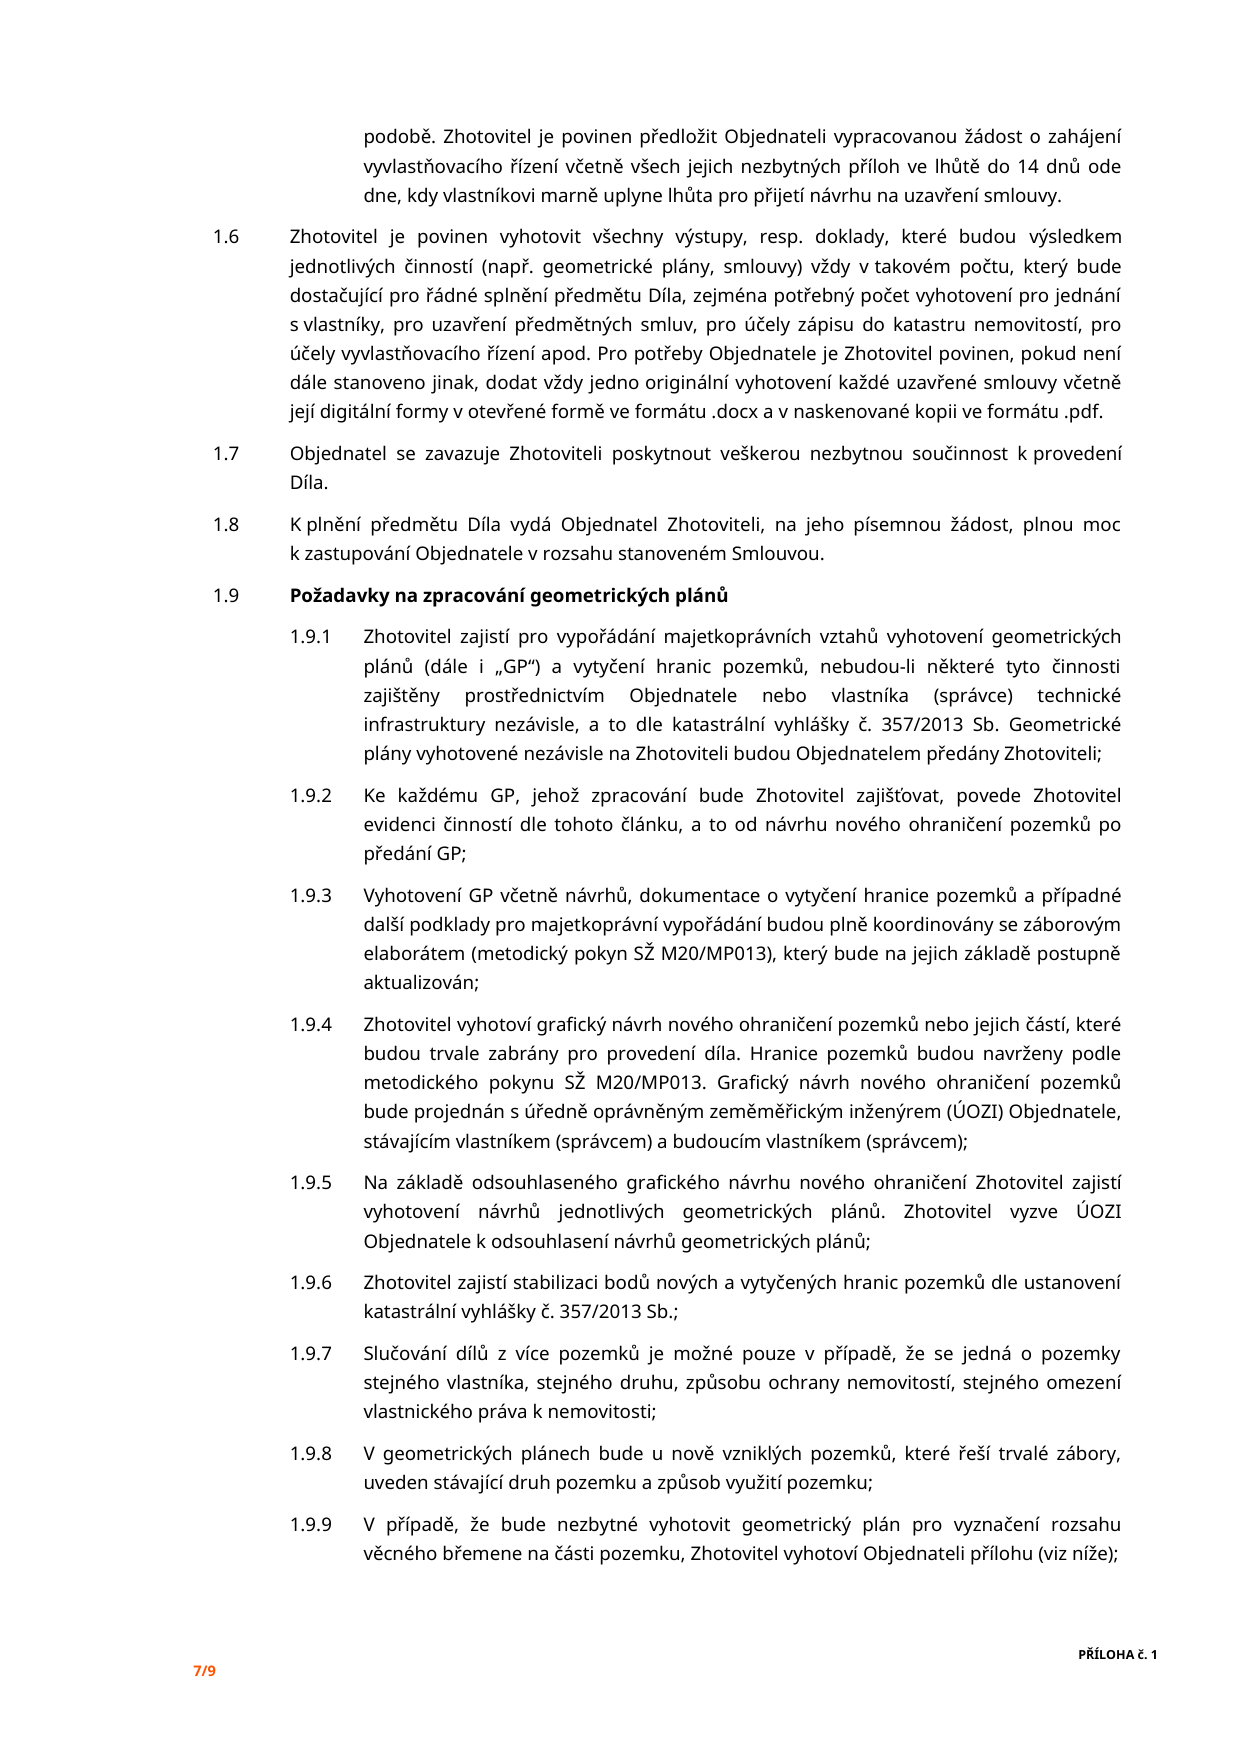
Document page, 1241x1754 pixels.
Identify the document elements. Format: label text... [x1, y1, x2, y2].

text Objednatel se zavazuje Zhotoviteli poskytnout veškerou nezbytnou součinnost k provedení Díla. [213, 437, 1122, 496]
list Slučování dílů z více pozemků je možné pouze v případě, že se jedná o pozemky stejného vlastníka, stejného druhu, způsobu ochrany nemovitostí, stejného omezení vlastnického práva k nemovitosti; [289, 1337, 1122, 1425]
list Zhotovitel zajistí pro vypořádání majetkoprávních vztahů vyhotovení geometrických plánů (dále i „GP“) a vytyčení hranic pozemků, nebudou-li některé tyto činnosti zajištěny prostřednictvím Objednatele nebo vlastníka (správce) technické infrastruktury nezávisle, a to dle katastrální vyhlášky č. 357/2013 Sb. Geometrické plány vyhotovené nezávisle na Zhotoviteli budou Objednatelem předány Zhotoviteli; [289, 621, 1122, 766]
list Ke každému GP, jehož zpracování bude Zhotovitel zajišťovat, povede Zhotovitel evidenci činností dle tohoto článku, a to od návrhu nového ohraničení pozemků po předání GP; [289, 779, 1122, 866]
text Zhotovitel je povinen vyhotovit všechny výstupy, resp. doklady, které budou výsledkem jednotlivých činností (např. geometrické plány, smlouvy) vždy v takovém počtu, který bude dostačující pro řádné splnění předmětu Díla, zejména potřebný počet vyhotovení pro jednání s vlastníky, pro uzavření předmětných smluv, pro účely zápisu do katastru nemovitostí, pro účely vyvlastňovacího řízení apod. Pro potřeby Objednatele je Zhotovitel povinen, pokud není dále stanoveno jinak, dodat vždy jedno originální vyhotovení každé uzavřené smlouvy včetně její digitální formy v otevřené formě ve formátu .docx a v naskenované kopii ve formátu .pdf. [213, 221, 1122, 425]
text Požadavky na zpracování geometrických plánů [213, 579, 1122, 608]
text K plnění předmětu Díla vydá Objednatel Zhotoviteli, na jeho písemnou žádost, plnou moc k zastupování Objednatele v rozsahu stanoveném Smlouvou. [213, 508, 1122, 566]
list V případě, že bude nezbytné vyhotovit geometrický plán pro vyznačení rozsahu věcného břemene na části pozemku, Zhotovitel vyhotoví Objednateli přílohu (viz níže); [289, 1508, 1122, 1566]
list V geometrických plánech bude u nově vzniklých pozemků, které řeší trvalé zábory, uveden stávající druh pozemku a způsob využití pozemku; [289, 1437, 1122, 1496]
list Na základě odsouhlaseného grafického návrhu nového ohraničení Zhotovitel zajistí vyhotovení návrhů jednotlivých geometrických plánů. Zhotovitel vyzve ÚOZI Objednatele k odsouhlasení návrhů geometrických plánů; [289, 1166, 1122, 1254]
list Zhotovitel zajistí stabilizaci bodů nových a vytyčených hranic pozemků dle ustanovení katastrální vyhlášky č. 357/2013 Sb.; [289, 1266, 1122, 1325]
list Vyhotovení GP včetně návrhů, dokumentace o vytyčení hranice pozemků a případné další podklady pro majetkoprávní vypořádání budou plně koordinovány se záborovým elaborátem (metodický pokyn SŽ M20/MP013), který bude na jejich základě postupně aktualizován; [289, 879, 1122, 996]
list Zhotovitel vyhotoví grafický návrh nového ohraničení pozemků nebo jejich částí, které budou trvale zabrány pro provedení díla. Hranice pozemků budou navrženy podle metodického pokynu SŽ M20/MP013. Grafický návrh nového ohraničení pozemků bude projednán s úředně oprávněným zeměměřickým inženýrem (ÚOZI) Objednatele, stávajícím vlastníkem (správcem) a budoucím vlastníkem (správcem); [289, 1008, 1122, 1154]
